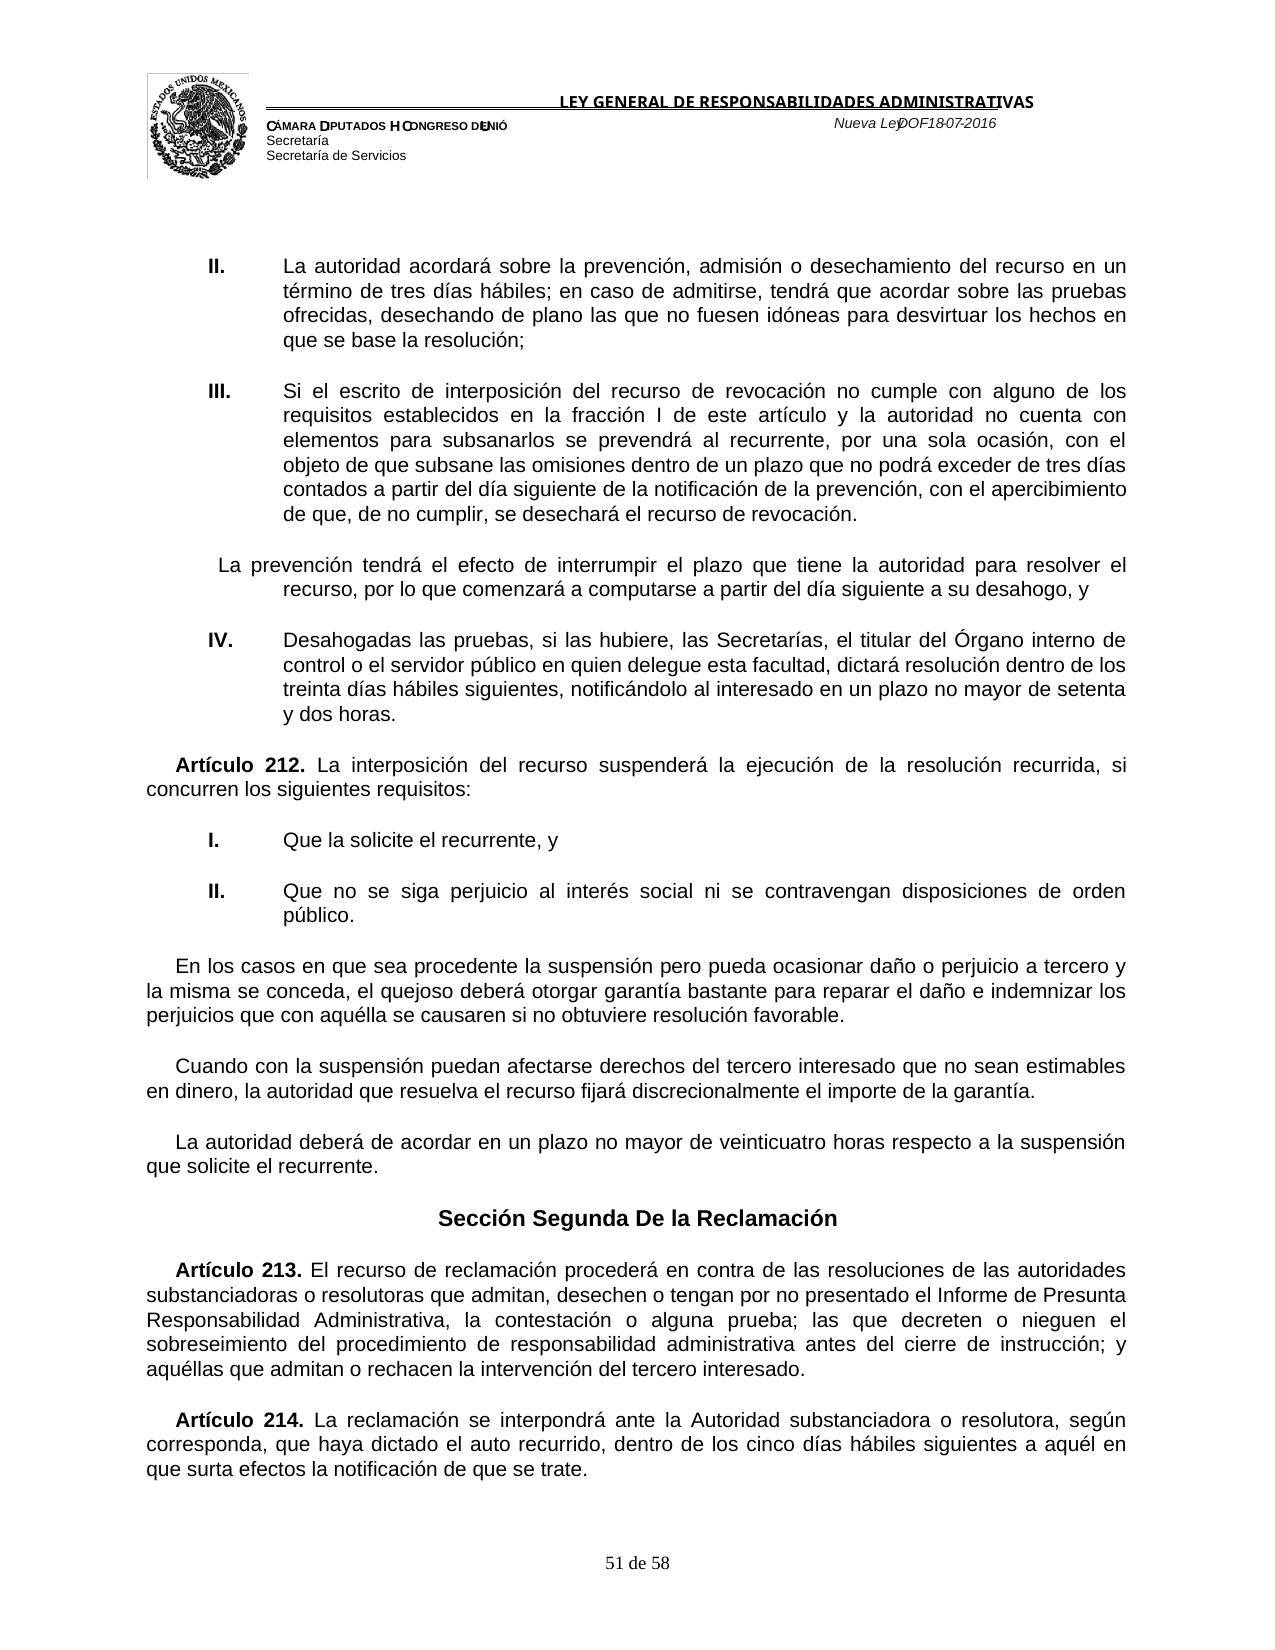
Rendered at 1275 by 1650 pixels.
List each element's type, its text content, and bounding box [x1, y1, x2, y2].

text La prevención tendrá el efecto de interrumpir el plazo que tiene la autoridad para resolver el recurso, por lo que comenzará a computarse a partir del día siguiente a su desahogo, y [208, 552, 1128, 601]
list Que la solicite el recurrente, y [208, 828, 1128, 852]
list Si el escrito de interposición del recurso de revocación no cumple con alguno de los requisitos establecidos en la fracción I de este artículo y la autoridad no cuenta con elementos para subsanarlos se prevendrá al recurrente, por una sola ocasión, con el objeto de que subsane las omisiones dentro de un plazo que no podrá exceder de tres días contados a partir del día siguiente de la notificación de la prevención, con el apercibimiento de que, de no cumplir, se desechará el recurso de revocación. [208, 379, 1128, 526]
text La autoridad deberá de acordar en un plazo no mayor de veinticuatro horas respecto a la suspensión que solicite el recurrente. [146, 1129, 1128, 1178]
text Artículo 212. La interposición del recurso suspenderá la ejecución de la resolución recurrida, si concurren los siguientes requisitos: [146, 752, 1128, 801]
list La autoridad acordará sobre la prevención, admisión o desechamiento del recurso en un término de tres días hábiles; en caso de admitirse, tendrá que acordar sobre las pruebas ofrecidas, desechando de plano las que no fuesen idóneas para desvirtuar los hechos en que se base la resolución; [208, 254, 1128, 352]
list Desahogadas las pruebas, si las hubiere, las Secretarías, el titular del Órgano interno de control o el servidor público en quien delegue esta facultad, dictará resolución dentro de los treinta días hábiles siguientes, notificándolo al interesado en un plazo no mayor de setenta y dos horas. [208, 628, 1128, 726]
text Artículo 214. La reclamación se interpondrá ante la Autoridad substanciadora o resolutora, según corresponda, que haya dictado el auto recurrido, dentro de los cinco días hábiles siguientes a aquél en que surta efectos la notificación de que se trate. [146, 1407, 1128, 1481]
picture [147, 73, 249, 179]
text Artículo 213. El recurso de reclamación procederá en contra de las resoluciones de las autoridades substanciadoras o resolutoras que admitan, desechen o tengan por no presentado el Informe de Presunta Responsabilidad Administrativa, la contestación o alguna prueba; las que decreten o nieguen el sobreseimiento del procedimiento de responsabilidad administrativa antes del cierre de instrucción; y aquéllas que admitan o rechacen la intervención del tercero interesado. [146, 1258, 1128, 1381]
list Que no se siga perjuicio al interés social ni se contravengan disposiciones de orden público. [208, 879, 1128, 927]
subtitle Sección Segunda De la Reclamación [148, 1205, 1128, 1231]
text En los casos en que sea procedente la suspensión pero pueda ocasionar daño o perjuicio a tercero y la misma se conceda, el quejoso deberá otorgar garantía bastante para reparar el daño e indemnizar los perjuicios que con aquélla se causaren si no obtuviere resolución favorable. [146, 954, 1128, 1027]
text Cuando con la suspensión puedan afectarse derechos del tercero interesado que no sean estimables en dinero, la autoridad que resuelva el recurso fijará discrecionalmente el importe de la garantía. [146, 1054, 1128, 1103]
